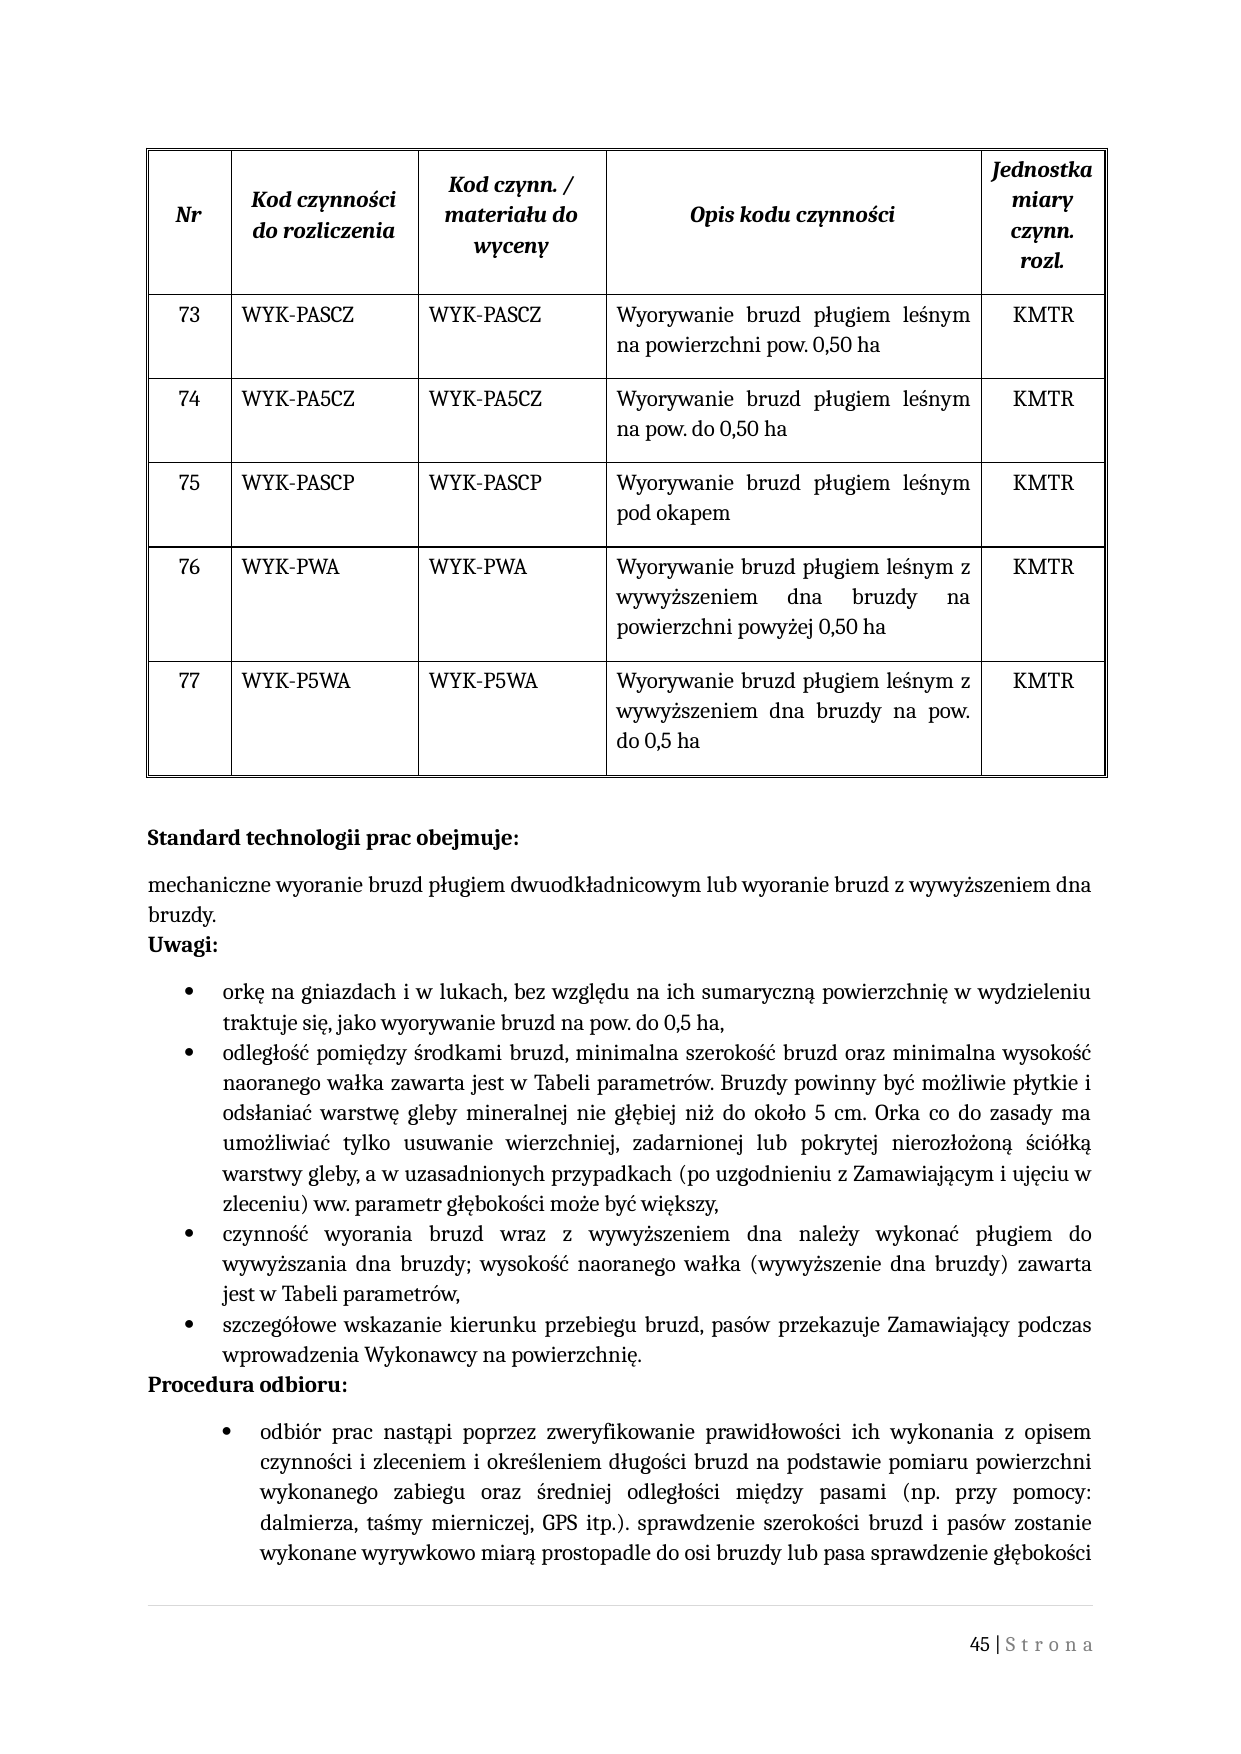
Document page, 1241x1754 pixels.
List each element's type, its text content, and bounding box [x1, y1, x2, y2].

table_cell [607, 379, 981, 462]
text Procedura odbioru: [148, 1372, 1093, 1398]
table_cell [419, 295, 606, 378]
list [223, 1419, 1093, 1566]
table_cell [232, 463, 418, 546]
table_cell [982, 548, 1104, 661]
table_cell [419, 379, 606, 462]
list odległość pomiędzy środkami bruzd, minimalna szerokość bruzd oraz minimalna wysokość naoranego wałka zawarta jest w Tabeli parametrów. Bruzdy powinny być możliwie płytkie i odsłaniać warstwę gleby mineralnej nie głębiej niż do około 5 cm. Orka co do zasady ma umożliwiać tylko usuwanie wierzchniej, zadarnionej lub pokrytej nierozłożoną ściółką warstwy gleby, a w uzasadnionych przypadkach (po uzgodnieniu z Zamawiającym i ujęciu w zleceniu) ww. parametr głębokości może być większy, [185, 1039, 1093, 1217]
text Uwagi: [148, 932, 1093, 958]
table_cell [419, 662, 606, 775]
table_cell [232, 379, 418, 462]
text mechaniczne wyoranie bruzd pługiem dwuodkładnicowym lub wyoranie bruzd z wywyższeniem dna bruzdy. [148, 872, 1093, 928]
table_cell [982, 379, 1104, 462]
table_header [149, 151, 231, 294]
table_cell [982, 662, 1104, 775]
list orkę na gniazdach i w lukach, bez względu na ich sumaryczną powierzchnię w wydzieleniu traktuje się, jako wyorywanie bruzd na pow. do 0,5 ha, [185, 979, 1093, 1036]
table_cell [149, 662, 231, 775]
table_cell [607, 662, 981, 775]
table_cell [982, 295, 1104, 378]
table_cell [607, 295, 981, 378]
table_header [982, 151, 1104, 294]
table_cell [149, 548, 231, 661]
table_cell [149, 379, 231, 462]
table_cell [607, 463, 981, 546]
list czynność wyorania bruzd wraz z wywyższeniem dna należy wykonać pługiem do wywyższania dna bruzdy; wysokość naoranego wałka (wywyższenie dna bruzdy) zawarta jest w Tabeli parametrów, [185, 1221, 1093, 1307]
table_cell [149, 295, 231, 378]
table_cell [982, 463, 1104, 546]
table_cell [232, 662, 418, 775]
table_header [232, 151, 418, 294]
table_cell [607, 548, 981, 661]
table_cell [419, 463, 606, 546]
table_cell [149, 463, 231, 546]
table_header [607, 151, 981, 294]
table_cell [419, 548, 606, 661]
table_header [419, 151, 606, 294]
text Standard technologii prac obejmuje: [148, 825, 1093, 851]
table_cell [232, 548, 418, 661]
list szczegółowe wskazanie kierunku przebiegu bruzd, pasów przekazuje Zamawiający podczas wprowadzenia Wykonawcy na powierzchnię. [185, 1311, 1093, 1368]
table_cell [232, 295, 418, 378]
